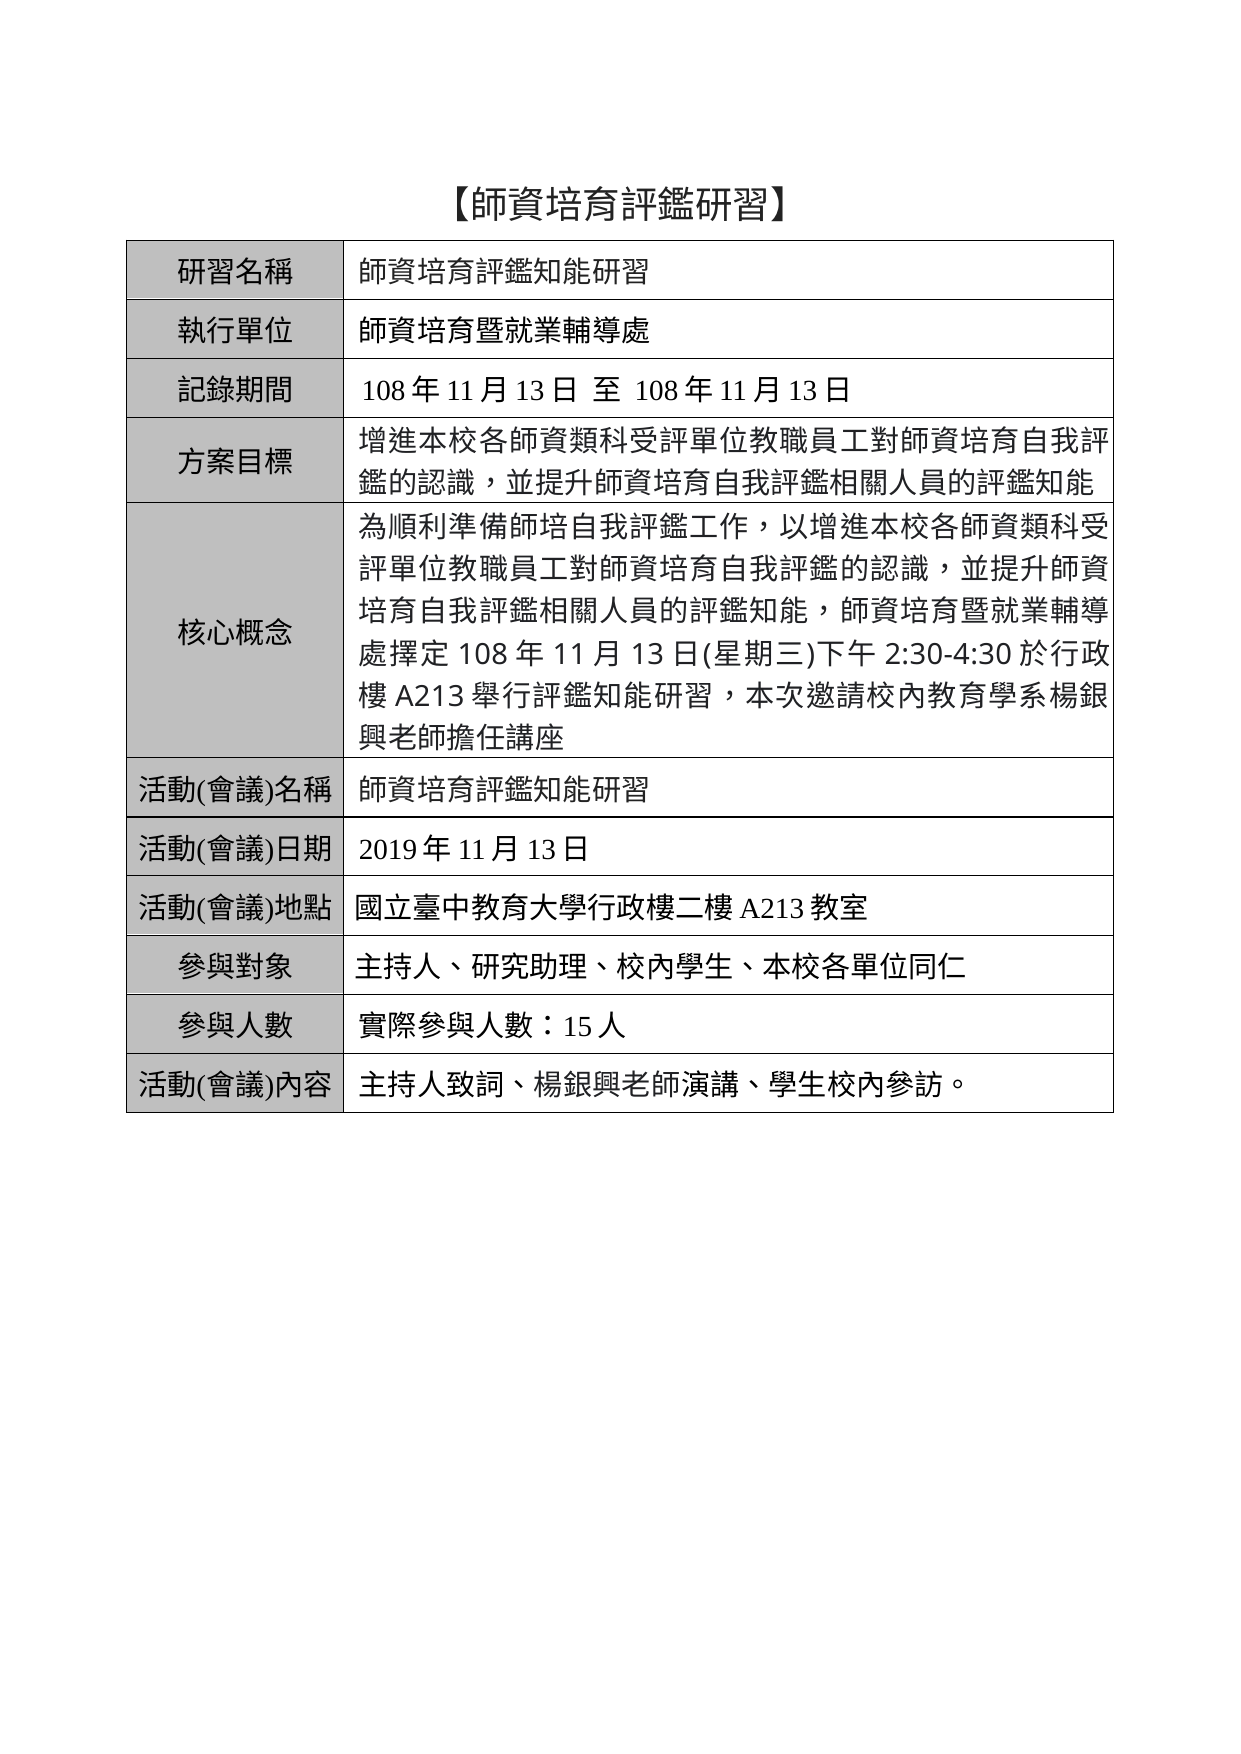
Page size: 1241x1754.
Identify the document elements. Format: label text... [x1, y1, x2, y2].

table_cell 主持人、研究助理、校內學生、本校各單位同仁 [344, 936, 1113, 993]
table_cell 活動(會議)內容 [127, 1054, 343, 1112]
table_header 研習名稱 [127, 241, 343, 298]
table_cell 增進本校各師資類科受評單位教職員工對師資培育自我評鑑的認識，並提升師資培育自我評鑑相關人員的評鑑知能 [344, 418, 1113, 502]
table_cell 核心概念 [127, 503, 343, 757]
table_header 師資培育評鑑知能研習 [344, 241, 1113, 298]
table_cell 參與對象 [127, 936, 343, 993]
table_cell 師資培育暨就業輔導處 [344, 300, 1113, 358]
table_cell 參與人數 [127, 995, 343, 1053]
text 【師資培育評鑑研習】 [187, 164, 1053, 239]
table_cell 主持人致詞、楊銀興老師演講、學生校內參訪。 [344, 1054, 1113, 1112]
table_cell 記錄期間 [127, 359, 343, 417]
table_cell 108年11月13日 至 108年11月13日 [344, 359, 1113, 417]
table_cell 活動(會議)名稱 [127, 758, 343, 816]
table_cell 國立臺中教育大學行政樓二樓A213教室 [344, 876, 1113, 934]
table_cell 為順利準備師培自我評鑑工作，以增進本校各師資類科受評單位教職員工對師資培育自我評鑑的認識，並提升師資培育自我評鑑相關人員的評鑑知能，師資培育暨就業輔導處擇定108年11月13日(星期三)下午2:30-4:30於行政樓A213舉行評鑑知能研習，本次邀請校內教育學系楊銀興老師擔任講座 [344, 503, 1113, 757]
table_cell 師資培育評鑑知能研習 [344, 758, 1113, 816]
table_cell 活動(會議)地點 [127, 876, 343, 934]
table_cell 方案目標 [127, 418, 343, 502]
table_cell 2019年11月13日 [344, 818, 1113, 875]
table_cell 執行單位 [127, 300, 343, 358]
table_cell 活動(會議)日期 [127, 818, 343, 875]
table_cell 實際參與人數：15人 [344, 995, 1113, 1053]
